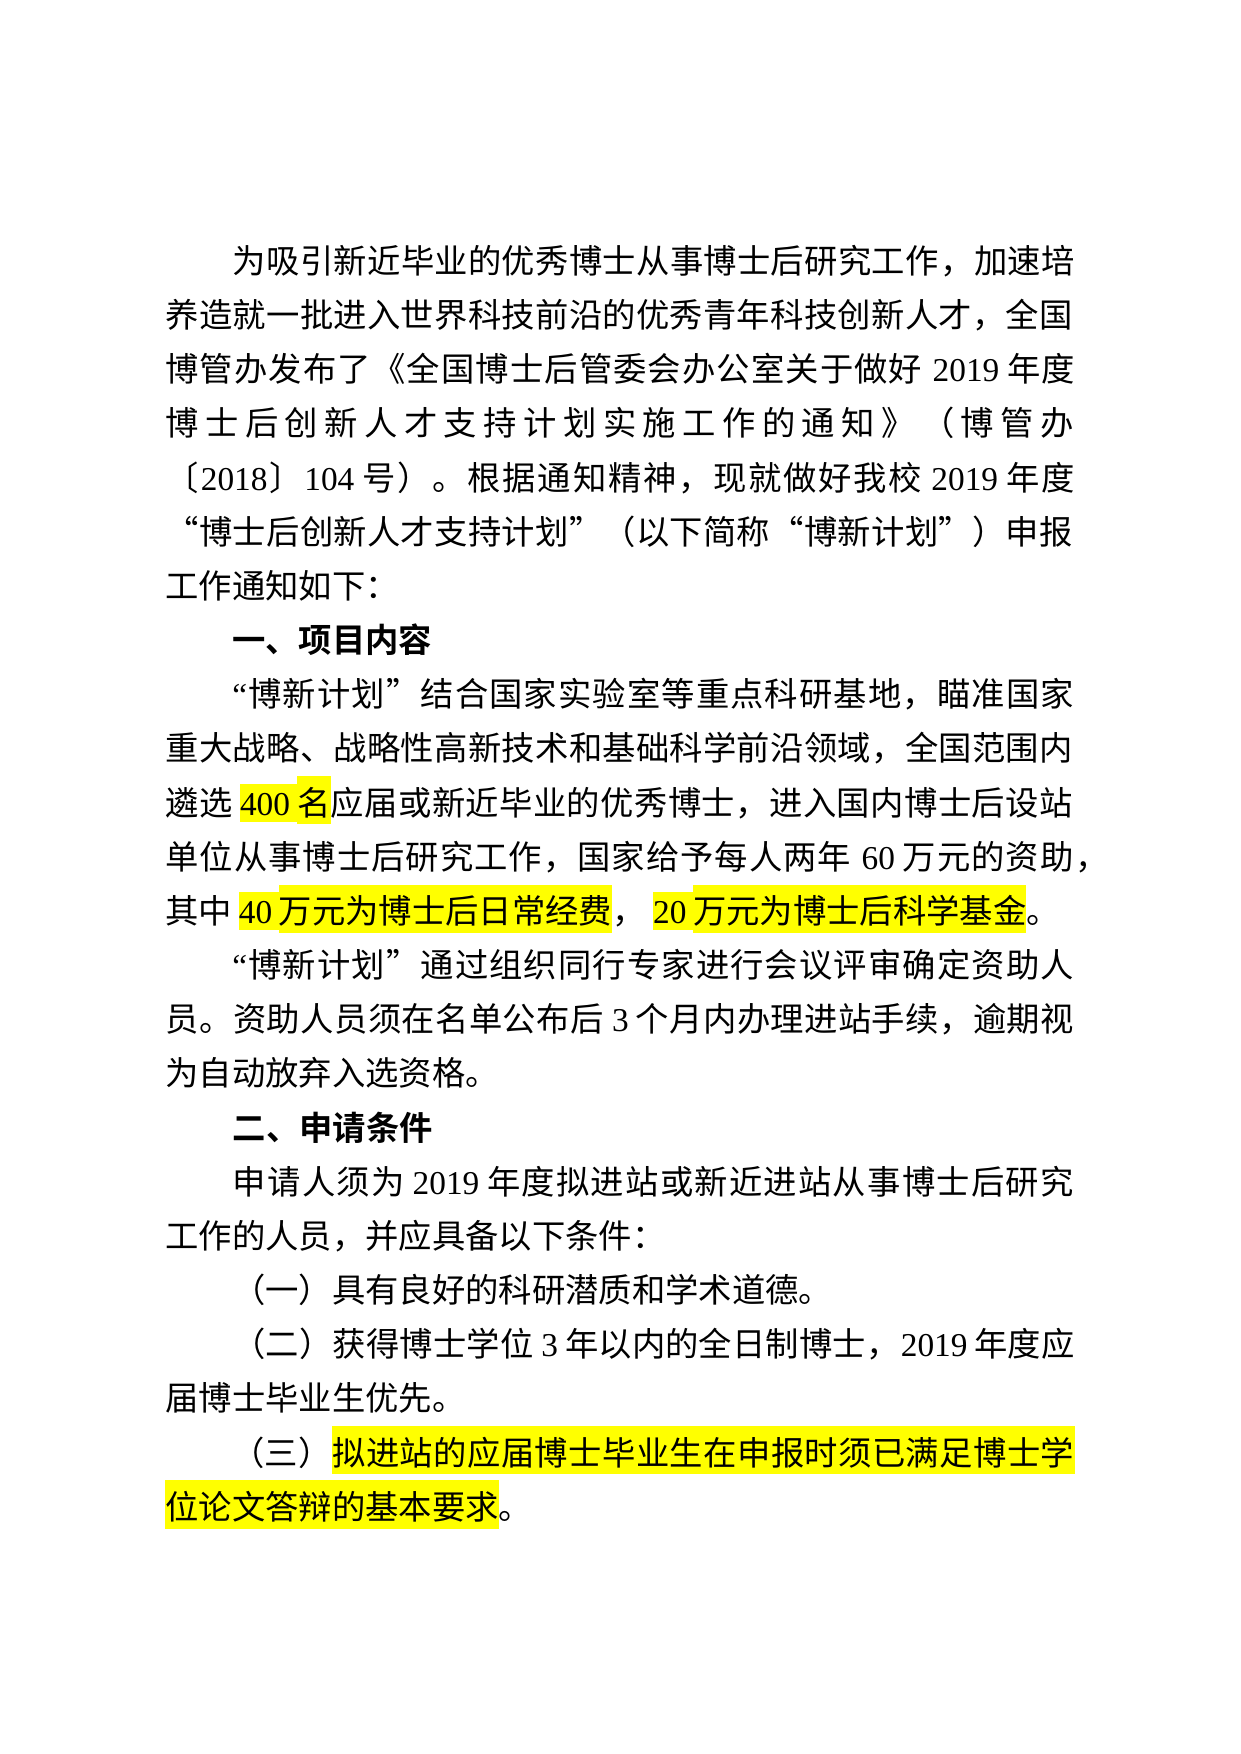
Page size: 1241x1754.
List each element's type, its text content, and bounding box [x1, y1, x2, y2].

text 一、项目内容 [165, 609, 1075, 663]
text 申请人须为2019年度拟进站或新近进站从事博士后研究工作的人员，并应具备以下条件： [165, 1151, 1075, 1259]
text “博新计划”结合国家实验室等重点科研基地，瞄准国家重大战略、战略性高新技术和基础科学前沿领域，全国范围内遴选400名应届或新近毕业的优秀博士，进入国内博士后设站单位从事博士后研究工作，国家给予每人两年60万元的资助，其中40万元为博士后日常经费， 20万元为博士后科学基金。 [165, 663, 1075, 934]
text （二）获得博士学位3年以内的全日制博士，2019年度应届博士毕业生优先。 [165, 1313, 1075, 1422]
text （三）拟进站的应届博士毕业生在申报时须已满足博士学位论文答辩的基本要求。 [165, 1422, 1075, 1530]
text （一）具有良好的科研潜质和学术道德。 [165, 1259, 1075, 1313]
text “博新计划”通过组织同行专家进行会议评审确定资助人员。资助人员须在名单公布后3个月内办理进站手续，逾期视为自动放弃入选资格。 [165, 934, 1075, 1097]
text 为吸引新近毕业的优秀博士从事博士后研究工作，加速培养造就一批进入世界科技前沿的优秀青年科技创新人才，全国博管办发布了《全国博士后管委会办公室关于做好2019年度博士后创新人才支持计划实施工作的通知》（博管办〔2018〕104号）。根据通知精神，现就做好我校2019年度“博士后创新人才支持计划”（以下简称“博新计划”）申报工作通知如下： [165, 230, 1075, 609]
text 二、申请条件 [165, 1097, 1075, 1151]
